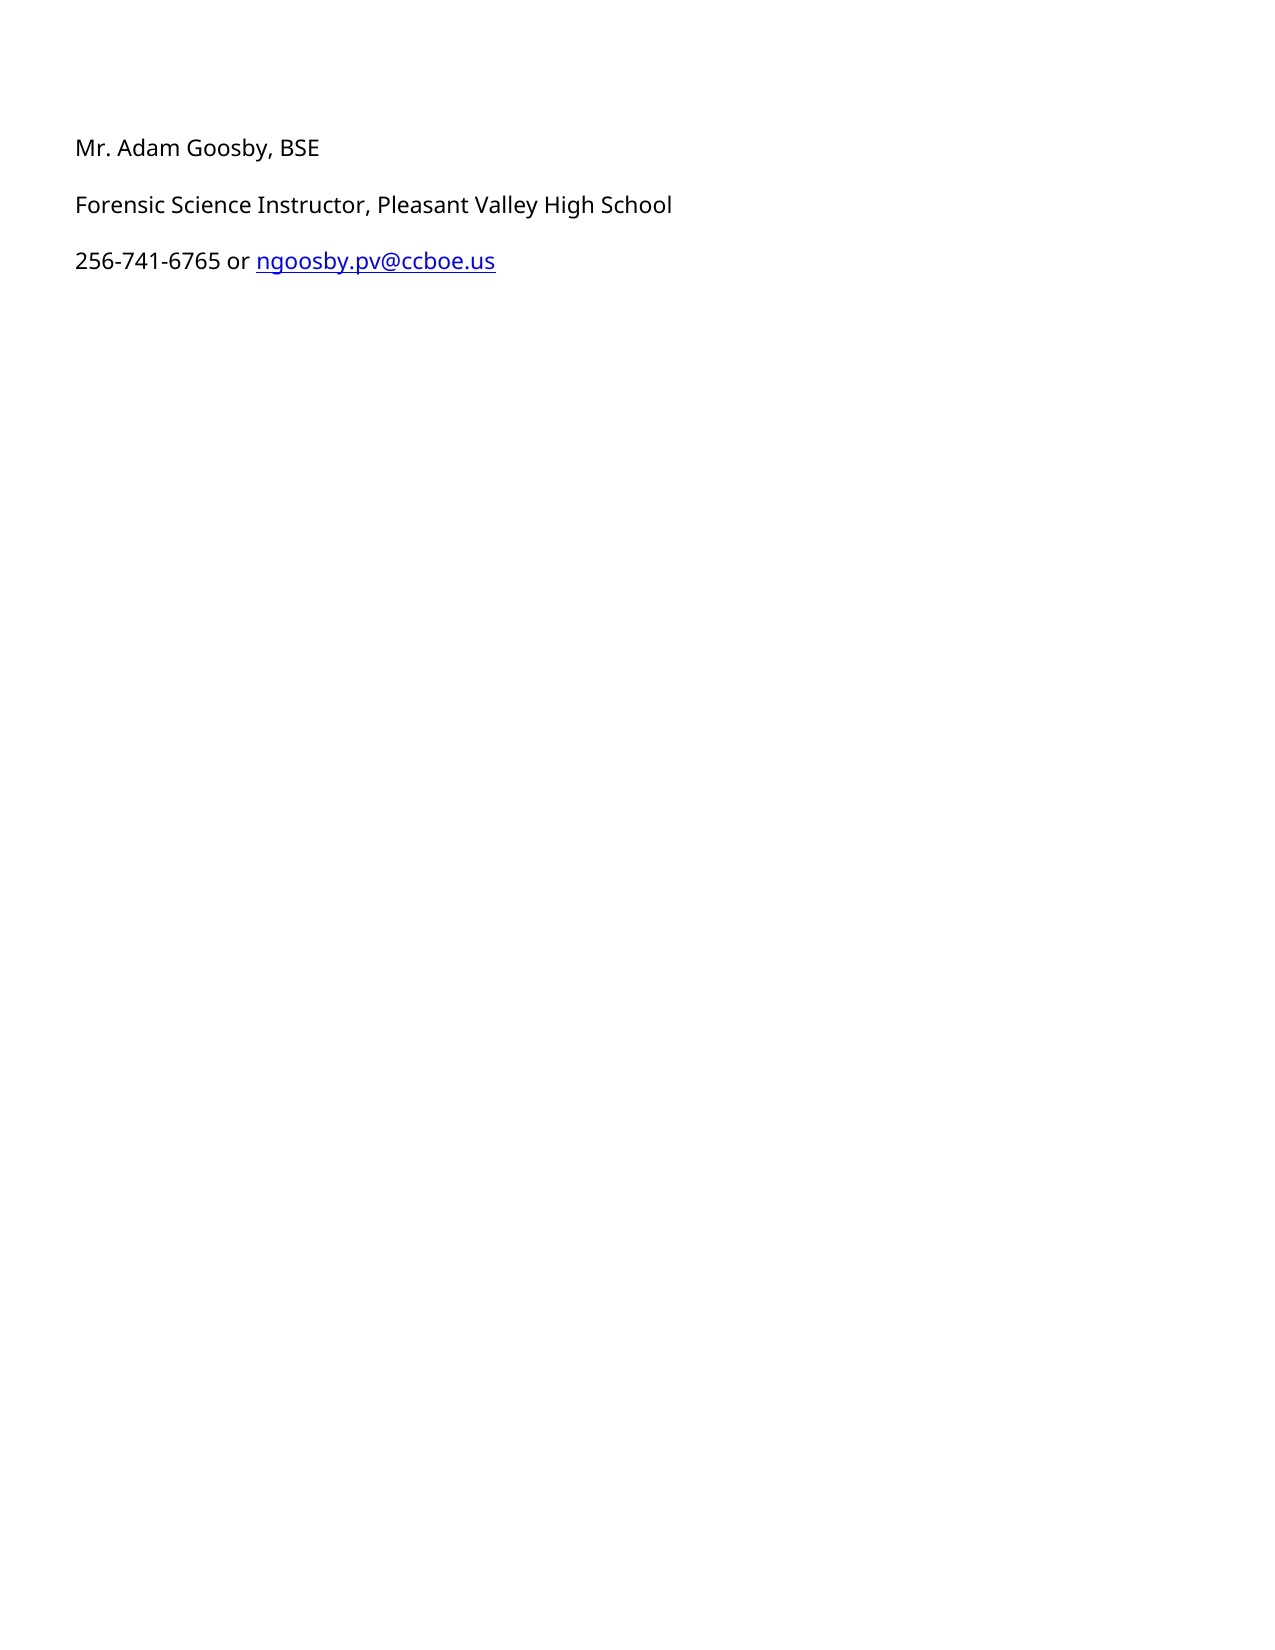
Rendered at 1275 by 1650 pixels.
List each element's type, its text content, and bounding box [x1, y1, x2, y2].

text Forensic Science Instructor, Pleasant Valley High School [75, 188, 1200, 220]
text Mr. Adam Goosby, BSE [75, 132, 1200, 163]
text 256-741-6765 or ngoosby.pv@ccboe.us [75, 245, 1200, 277]
